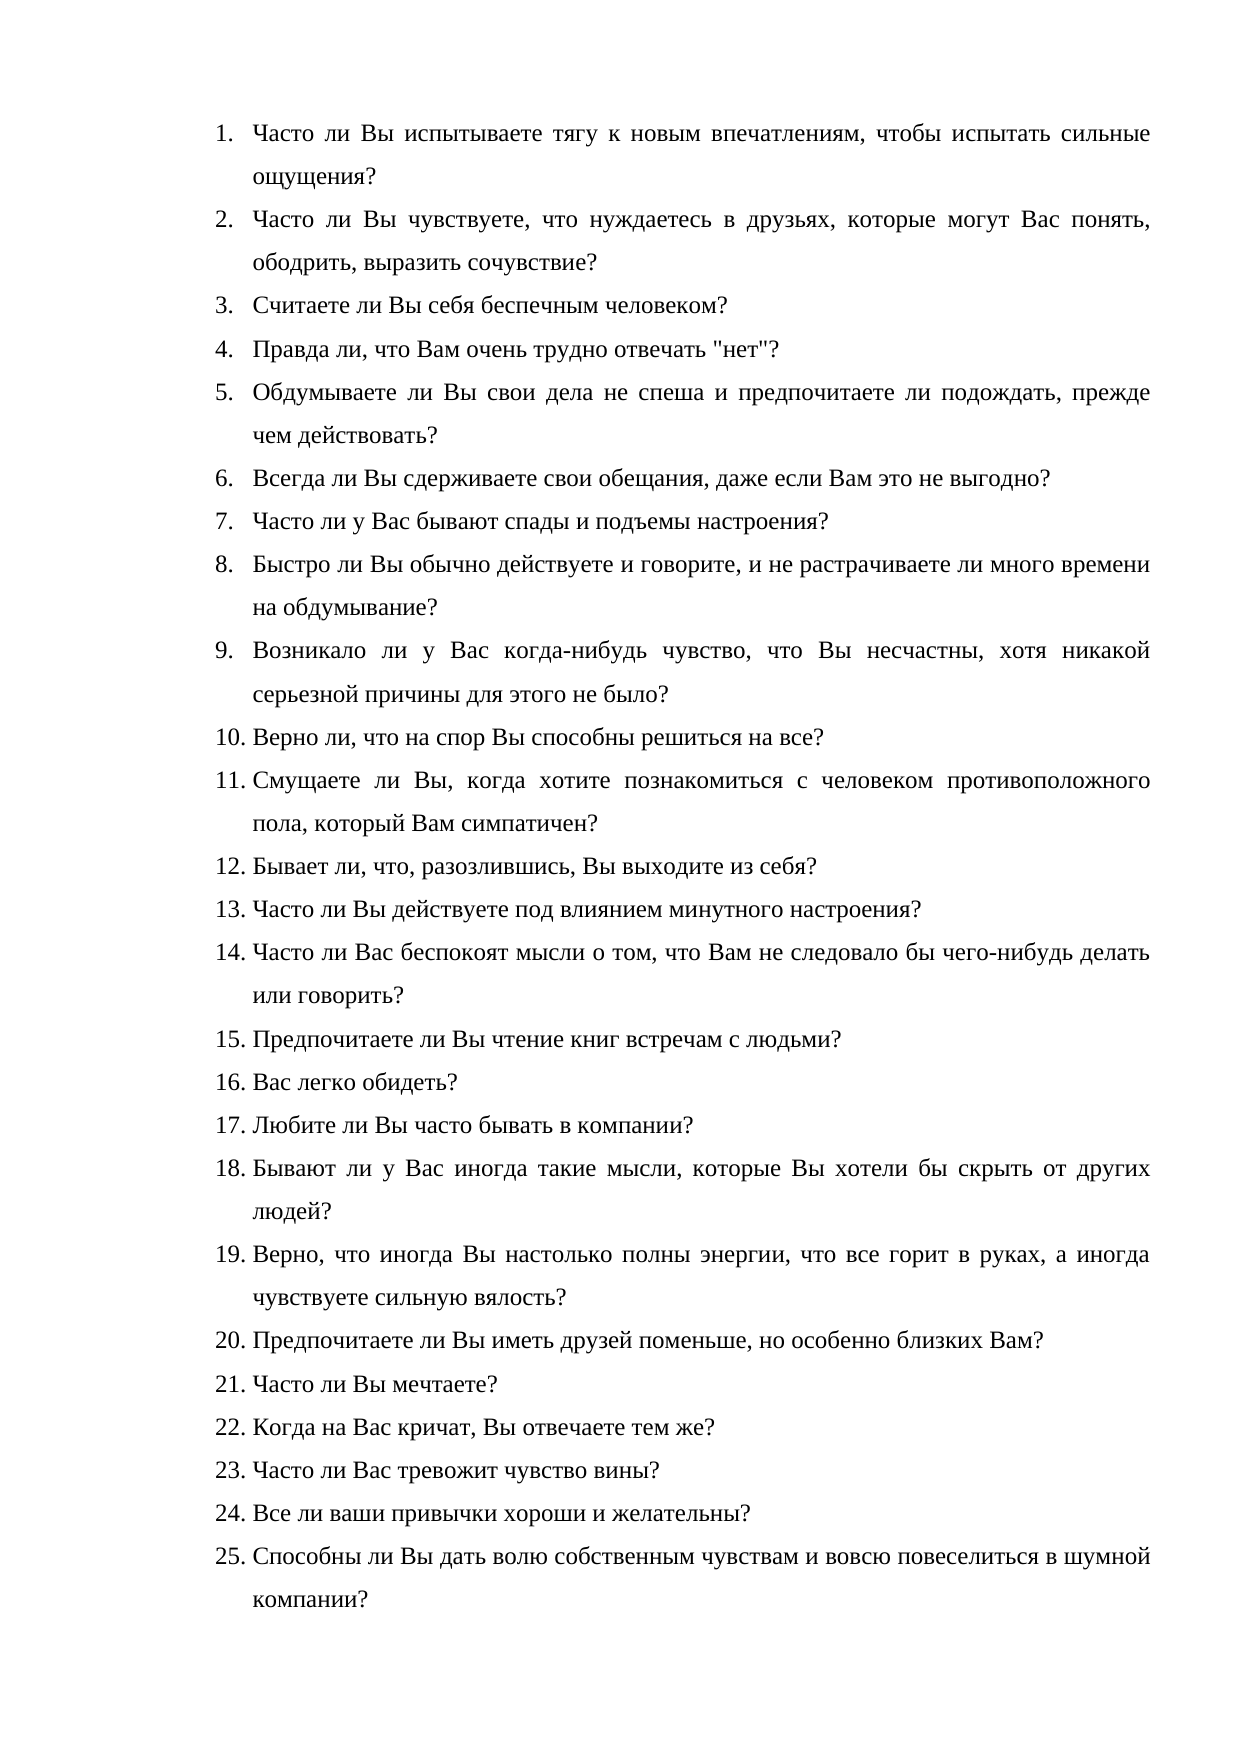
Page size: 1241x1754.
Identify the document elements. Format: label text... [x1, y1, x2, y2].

list Правда ли, что Вам очень трудно отвечать "нет"? [215, 334, 1152, 362]
list Обдумываете ли Вы свои дела не спеша и предпочитаете ли подождать, прежде чем действовать? [215, 377, 1152, 449]
list Быстро ли Вы обычно действуете и говорите, и не растрачиваете ли много времени на обдумывание? [215, 549, 1152, 621]
list Все ли ваши привычки хороши и желательны? [215, 1498, 1152, 1527]
list Любите ли Вы часто бывать в компании? [215, 1110, 1152, 1139]
list Часто ли Вы мечтаете? [215, 1369, 1152, 1397]
list Бывает ли, что, разозлившись, Вы выходите из себя? [215, 851, 1152, 880]
list Когда на Вас кричат, Вы отвечаете тем же? [215, 1412, 1152, 1441]
list Верно ли, что на спор Вы способны решиться на все? [215, 722, 1152, 751]
list Предпочитаете ли Вы иметь друзей поменьше, но особенно близких Вам? [215, 1326, 1152, 1354]
list Часто ли Вы действуете под влиянием минутного настроения? [215, 894, 1152, 923]
list Часто ли Вы испытываете тягу к новым впечатлениям, чтобы испытать сильные ощущения? [215, 118, 1152, 190]
list Бывают ли у Вас иногда такие мысли, которые Вы хотели бы скрыть от других людей? [215, 1153, 1152, 1225]
list Часто ли Вас беспокоят мысли о том, что Вам не следовало бы чего-нибудь делать или говорить? [215, 937, 1152, 1009]
list Предпочитаете ли Вы чтение книг встречам с людьми? [215, 1024, 1152, 1052]
list Способны ли Вы дать волю собственным чувствам и вовсю повеселиться в шумной компании? [215, 1541, 1152, 1613]
list Вас легко обидеть? [215, 1067, 1152, 1096]
list Верно, что иногда Вы настолько полны энергии, что все горит в руках, а иногда чувствуете сильную вялость? [215, 1239, 1152, 1311]
list Часто ли у Вас бывают спады и подъемы настроения? [215, 506, 1152, 535]
list Часто ли Вы чувствуете, что нуждаетесь в друзьях, которые могут Вас понять, ободрить, выразить сочувствие? [215, 204, 1152, 276]
list Всегда ли Вы сдерживаете свои обещания, даже если Вам это не выгодно? [215, 463, 1152, 492]
list Возникало ли у Вас когда-нибудь чувство, что Вы несчастны, хотя никакой серьезной причины для этого не было? [215, 636, 1152, 707]
list Часто ли Вас тревожит чувство вины? [215, 1455, 1152, 1484]
list Считаете ли Вы себя беспечным человеком? [215, 291, 1152, 319]
list Смущаете ли Вы, когда хотите познакомиться с человеком противоположного пола, который Вам симпатичен? [215, 765, 1152, 837]
